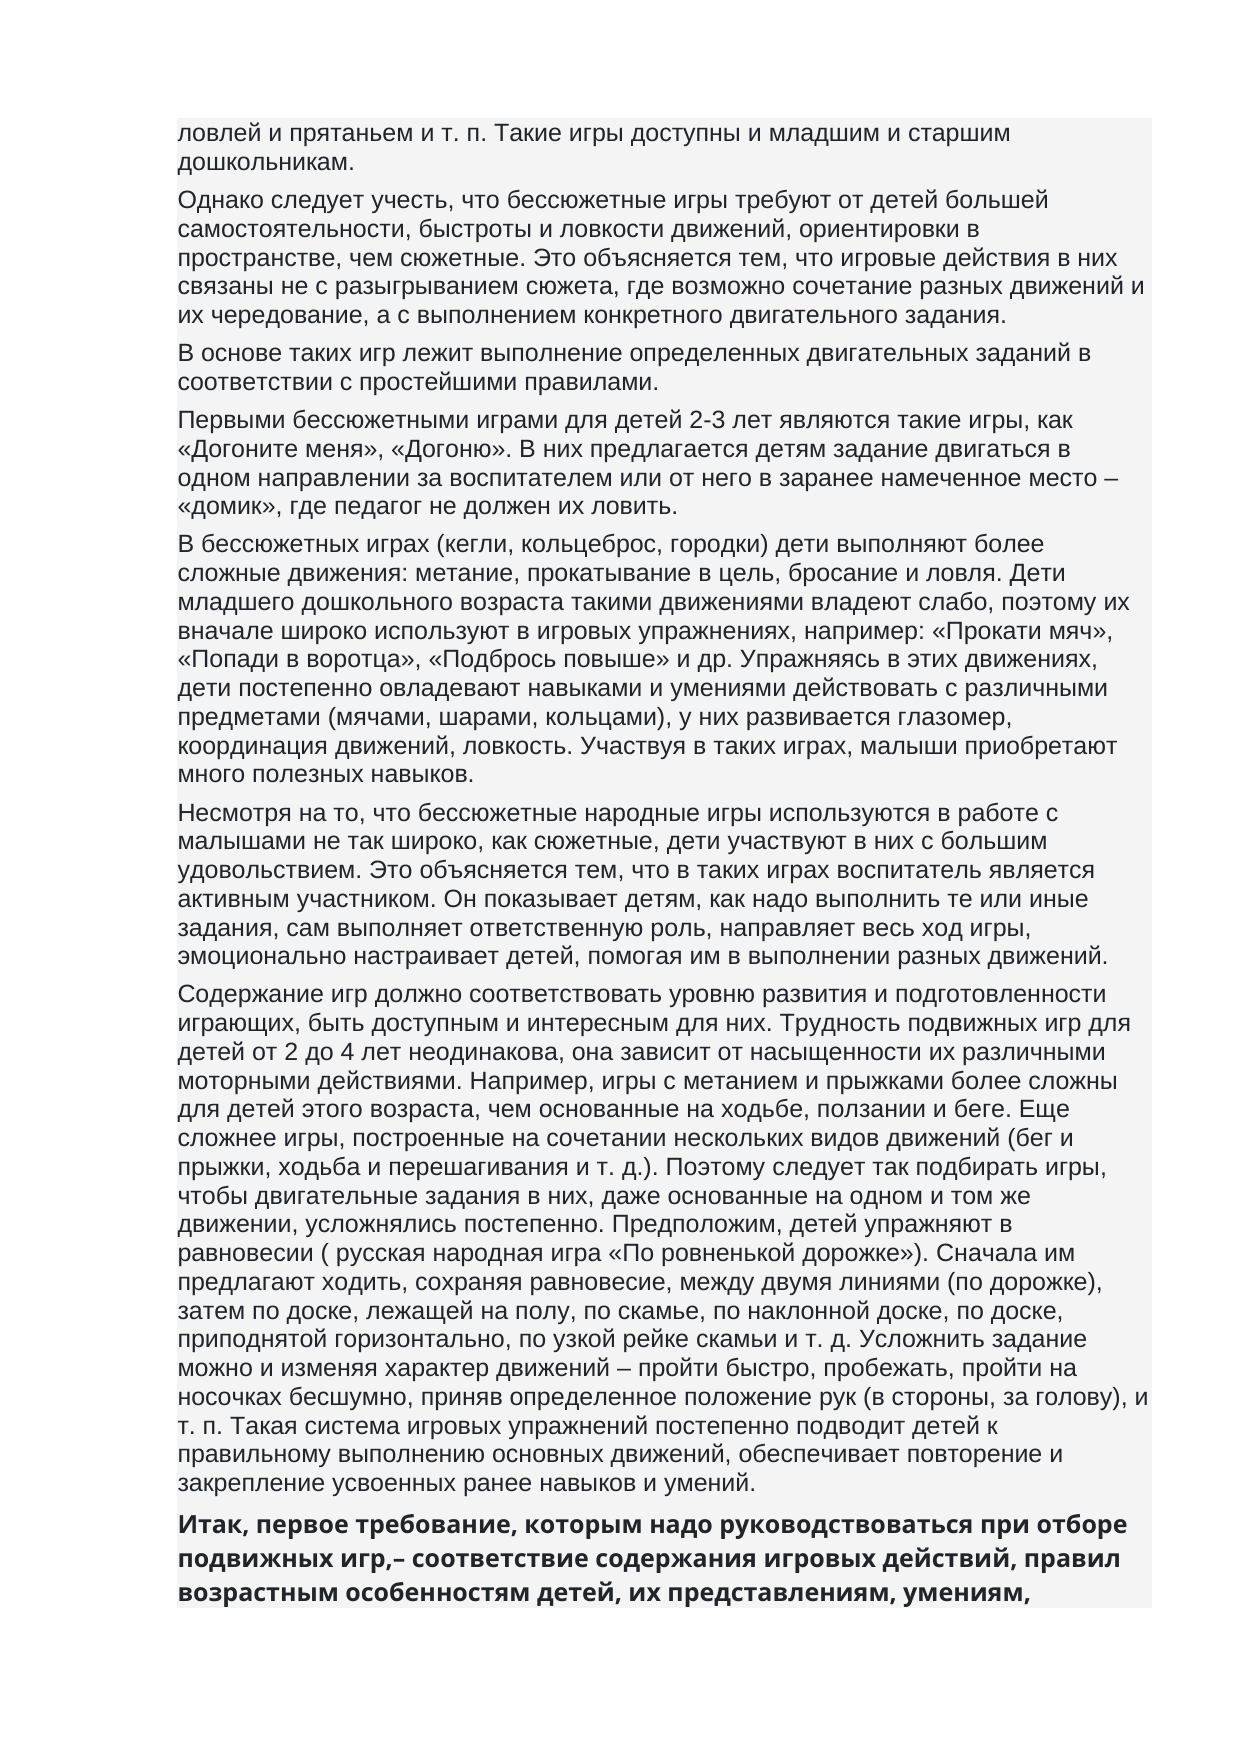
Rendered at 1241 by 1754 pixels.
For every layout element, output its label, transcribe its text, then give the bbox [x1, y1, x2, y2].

text Несмотря на то, что бессюжетные народные игры используются в работе с малышами не так широко, как сюжетные, дети участвуют в них с большим удовольствием. Это объясняется тем, что в таких играх воспитатель является активным участником. Он показывает детям, как надо выполнить те или иные задания, сам выполняет ответственную роль, направляет весь ход игры, эмоционально настраивает детей, помогая им в выполнении разных движений. [177, 797, 1152, 970]
text Содержание игр должно соответствовать уровню развития и подготовленности играющих, быть доступным и интересным для них. Трудность подвижных игр для детей от 2 до 4 лет неодинакова, она зависит от насыщенности их различными моторными действиями. Например, игры с метанием и прыжками более сложны для детей этого возраста, чем основанные на ходьбе, ползании и беге. Еще сложнее игры, построенные на сочетании нескольких видов движений (бег и прыжки, ходьба и перешагивания и т. д.). Поэтому следует так подбирать игры, чтобы двигательные задания в них, даже основанные на одном и том же движении, усложнялись постепенно. Предположим, детей упражняют в равновесии ( русская народная игра «По ровненькой дорожке»). Сначала им предлагают ходить, сохраняя равновесие, между двумя линиями (по дорожке), затем по доске, лежащей на полу, по скамье, по наклонной доске, по доске, приподнятой горизонтально, по узкой рейке скамьи и т. д. Усложнить задание можно и изменяя характер движений – пройти быстро, пробежать, пройти на носочках бесшумно, приняв определенное положение рук (в стороны, за голову), и т. п. Такая система игровых упражнений постепенно подводит детей к правильному выполнению основных движений, обеспечивает повторение и закрепление усвоенных ранее навыков и умений. [177, 979, 1152, 1497]
text В бессюжетных играх (кегли, кольцеброс, городки) дети выполняют более сложные движения: метание, прокатывание в цель, бросание и ловля. Дети младшего дошкольного возраста такими движениями владеют слабо, поэтому их вначале широко используют в игровых упражнениях, например: «Прокати мяч», «Попади в воротца», «Подбрось повыше» и др. Упражняясь в этих движениях, дети постепенно овладевают навыками и умениями действовать с различными предметами (мячами, шарами, кольцами), у них развивается глазомер, координация движений, ловкость. Участвуя в таких играх, малыши приобретают много полезных навыков. [177, 529, 1152, 788]
text Однако следует учесть, что бессюжетные игры требуют от детей большей самостоятельности, быстроты и ловкости движений, ориентировки в пространстве, чем сюжетные. Это объясняется тем, что игровые действия в них связаны не с разыгрыванием сюжета, где возможно сочетание разных движений и их чередование, а с выполнением конкретного двигательного задания. [177, 185, 1152, 329]
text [177, 1506, 1152, 1608]
text В основе таких игр лежит выполнение определенных двигательных заданий в соответствии с простейшими правилами. [177, 338, 1152, 396]
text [177, 118, 1152, 176]
text Первыми бессюжетными играми для детей 2-3 лет являются такие игры, как «Догоните меня», «Догоню». В них предлагается детям задание двигаться в одном направлении за воспитателем или от него в заранее намеченное место – «домик», где педагог не должен их ловить. [177, 405, 1152, 520]
